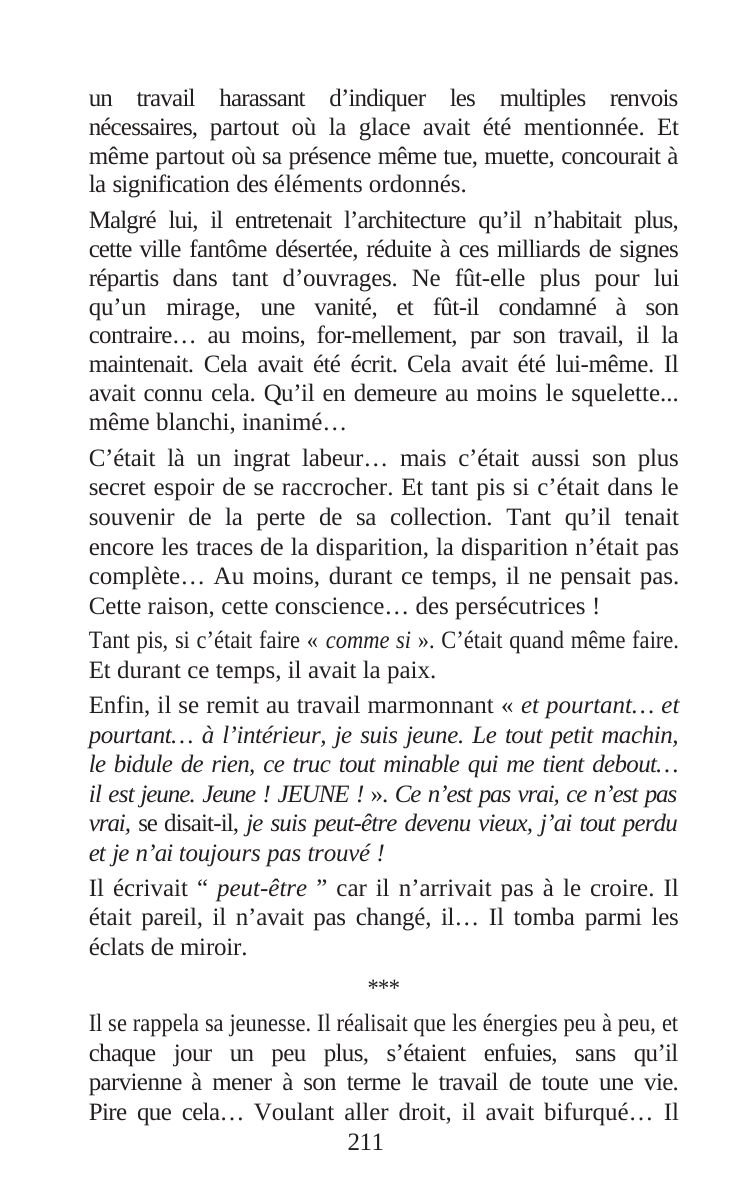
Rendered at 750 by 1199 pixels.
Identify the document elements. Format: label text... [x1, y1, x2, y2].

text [88, 1008, 679, 1126]
text Il écrivait “ peut-être ” car il n’arrivait pas à le croire. Il était pareil, il n’avait pas changé, il… Il tomba parmi les éclats de miroir. [88, 873, 679, 961]
text *** [55, 973, 712, 1001]
text Malgré lui, il entretenait l’architecture qu’il n’habitait plus, cette ville fantôme désertée, réduite à ces milliards de signes répartis dans tant d’ouvrages. Ne fût-elle plus pour lui qu’un mirage, une vanité, et fût-il condamné à son contraire… au moins, for-mellement, par son travail, il la maintenait. Cela avait été écrit. Cela avait été lui-même. Il avait connu cela. Qu’il en demeure au moins le squelette... même blanchi, inanimé… [88, 205, 679, 436]
text Enfin, il se remit au travail marmonnant « et pourtant… et pourtant… à l’intérieur, je suis jeune. Le tout petit machin, le bidule de rien, ce truc tout minable qui me tient debout… il est jeune. Jeune ! JEUNE ! ». Ce n’est pas vrai, ce n’est pas vrai, se disait-il, je suis peut-être devenu vieux, j’ai tout perdu et je n’ai toujours pas trouvé ! [88, 690, 679, 867]
text un travail harassant d’indiquer les multiples renvois nécessaires, partout où la glace avait été mentionnée. Et même partout où sa présence même tue, muette, concourait à la signification des éléments ordonnés. [88, 83, 679, 198]
text C’était là un ingrat labeur… mais c’était aussi son plus secret espoir de se raccrocher. Et tant pis si c’était dans le souvenir de la perte de sa collection. Tant qu’il tenait encore les traces de la disparition, la disparition n’était pas complète… Au moins, durant ce temps, il ne pensait pas. Cette raison, cette conscience… des persécutrices ! [88, 443, 679, 619]
text Tant pis, si c’était faire « comme si ». C’était quand même faire. Et durant ce temps, il avait la paix. [88, 625, 679, 684]
